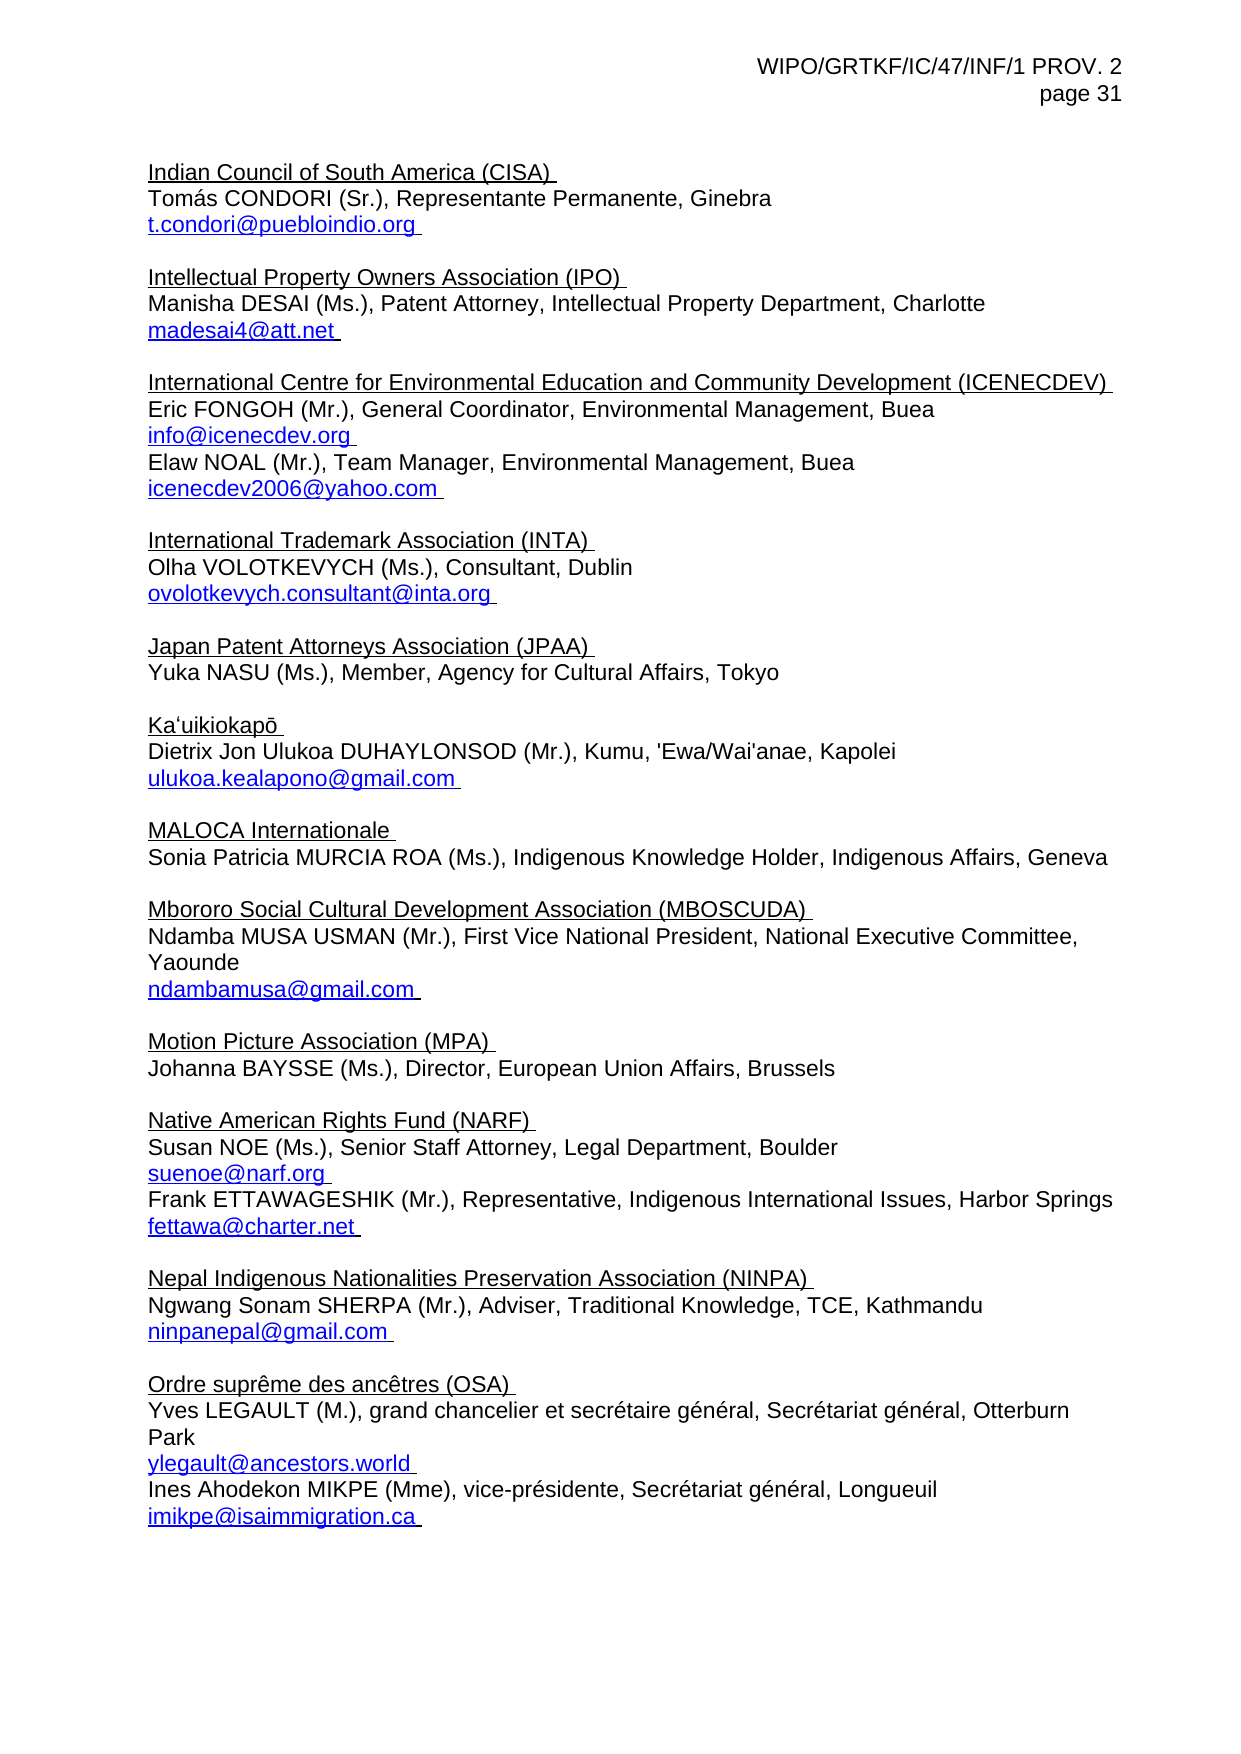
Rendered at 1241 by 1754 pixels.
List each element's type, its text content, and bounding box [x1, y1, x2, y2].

text International Trademark Association (INTA) [148, 527, 1122, 554]
text ylegault@ancestors.world [148, 1450, 1122, 1476]
text ndambamusa@gmail.com [148, 976, 1122, 1002]
text madesai4@att.net [148, 317, 1122, 343]
text Tomás CONDORI (Sr.), Representante Permanente, Ginebra [148, 185, 1122, 211]
text Japan Patent Attorneys Association (JPAA) [148, 633, 1122, 659]
text Dietrix Jon Ulukoa DUHAYLONSOD (Mr.), Kumu, 'Ewa/Wai'anae, Kapolei [148, 738, 1122, 765]
text ninpanepal@gmail.com [148, 1318, 1122, 1344]
text Elaw NOAL (Mr.), Team Manager, Environmental Management, Buea [148, 448, 1122, 475]
text Kaʻuikiokapō [148, 712, 1122, 738]
text icenecdev2006@yahoo.com [148, 475, 1122, 501]
text Yves LEGAULT (M.), grand chancelier et secrétaire général, Secrétariat général, Otterburn Park [148, 1397, 1122, 1450]
text Nepal Indigenous Nationalities Preservation Association (NINPA) [148, 1265, 1122, 1292]
text Intellectual Property Owners Association (IPO) [148, 264, 1122, 290]
text Ordre suprême des ancêtres (OSA) [148, 1371, 1122, 1397]
text imikpe@isaimmigration.ca [148, 1503, 1122, 1529]
text Ines Ahodekon MIKPE (Mme), vice-présidente, Secrétariat général, Longueuil [148, 1476, 1122, 1503]
text Johanna BAYSSE (Ms.), Director, European Union Affairs, Brussels [148, 1054, 1122, 1081]
text Eric FONGOH (Mr.), General Coordinator, Environmental Management, Buea [148, 396, 1122, 422]
text t.condori@puebloindio.org [148, 211, 1122, 238]
text Ngwang Sonam SHERPA (Mr.), Adviser, Traditional Knowledge, TCE, Kathmandu [148, 1292, 1122, 1318]
text Manisha DESAI (Ms.), Patent Attorney, Intellectual Property Department, Charlotte [148, 290, 1122, 317]
text Native American Rights Fund (NARF) [148, 1107, 1122, 1134]
text suenoe@narf.org [148, 1160, 1122, 1186]
text Yuka NASU (Ms.), Member, Agency for Cultural Affairs, Tokyo [148, 659, 1122, 686]
text MALOCA Internationale [148, 817, 1122, 844]
text Indian Council of South America (CISA) [148, 158, 1122, 185]
text Frank ETTAWAGESHIK (Mr.), Representative, Indigenous International Issues, Harbor Springs [148, 1186, 1122, 1213]
text Olha VOLOTKEVYCH (Ms.), Consultant, Dublin [148, 554, 1122, 580]
text Motion Picture Association (MPA) [148, 1028, 1122, 1054]
text Ndamba MUSA USMAN (Mr.), First Vice National President, National Executive Committee, Yaounde [148, 923, 1122, 976]
text Sonia Patricia MURCIA ROA (Ms.), Indigenous Knowledge Holder, Indigenous Affairs, Geneva [148, 844, 1122, 870]
text ulukoa.kealapono@gmail.com [148, 765, 1122, 791]
text Susan NOE (Ms.), Senior Staff Attorney, Legal Department, Boulder [148, 1134, 1122, 1160]
text International Centre for Environmental Education and Community Development (ICENECDEV) [148, 369, 1122, 396]
text Mbororo Social Cultural Development Association (MBOSCUDA) [148, 896, 1122, 923]
text info@icenecdev.org [148, 422, 1122, 448]
text fettawa@charter.net [148, 1213, 1122, 1239]
text ovolotkevych.consultant@inta.org [148, 580, 1122, 607]
